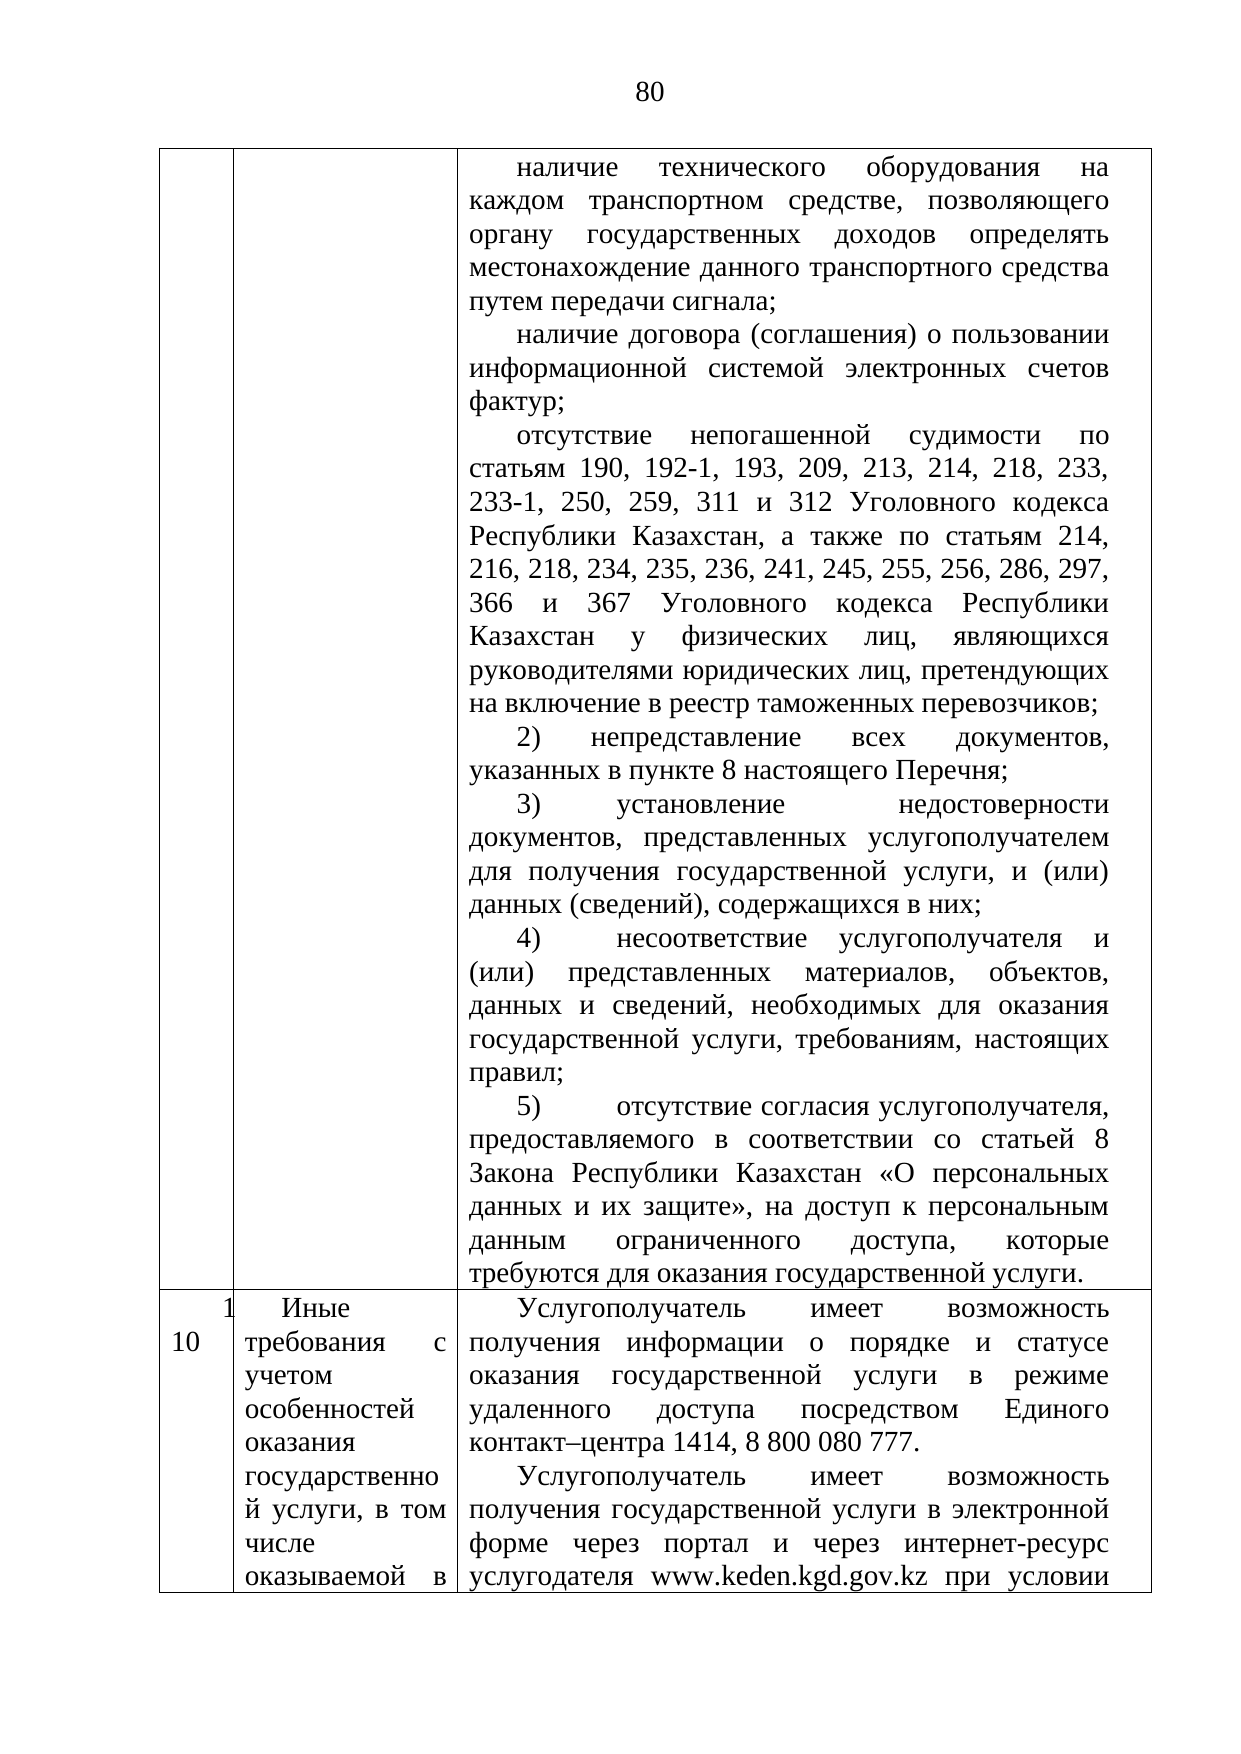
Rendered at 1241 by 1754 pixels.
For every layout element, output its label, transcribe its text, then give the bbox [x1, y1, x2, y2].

table_cell 110 [160, 1290, 233, 1592]
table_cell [234, 149, 457, 1289]
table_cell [458, 1290, 1151, 1592]
table_cell 9 [160, 149, 233, 1289]
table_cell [458, 149, 1151, 1289]
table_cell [234, 1290, 457, 1592]
